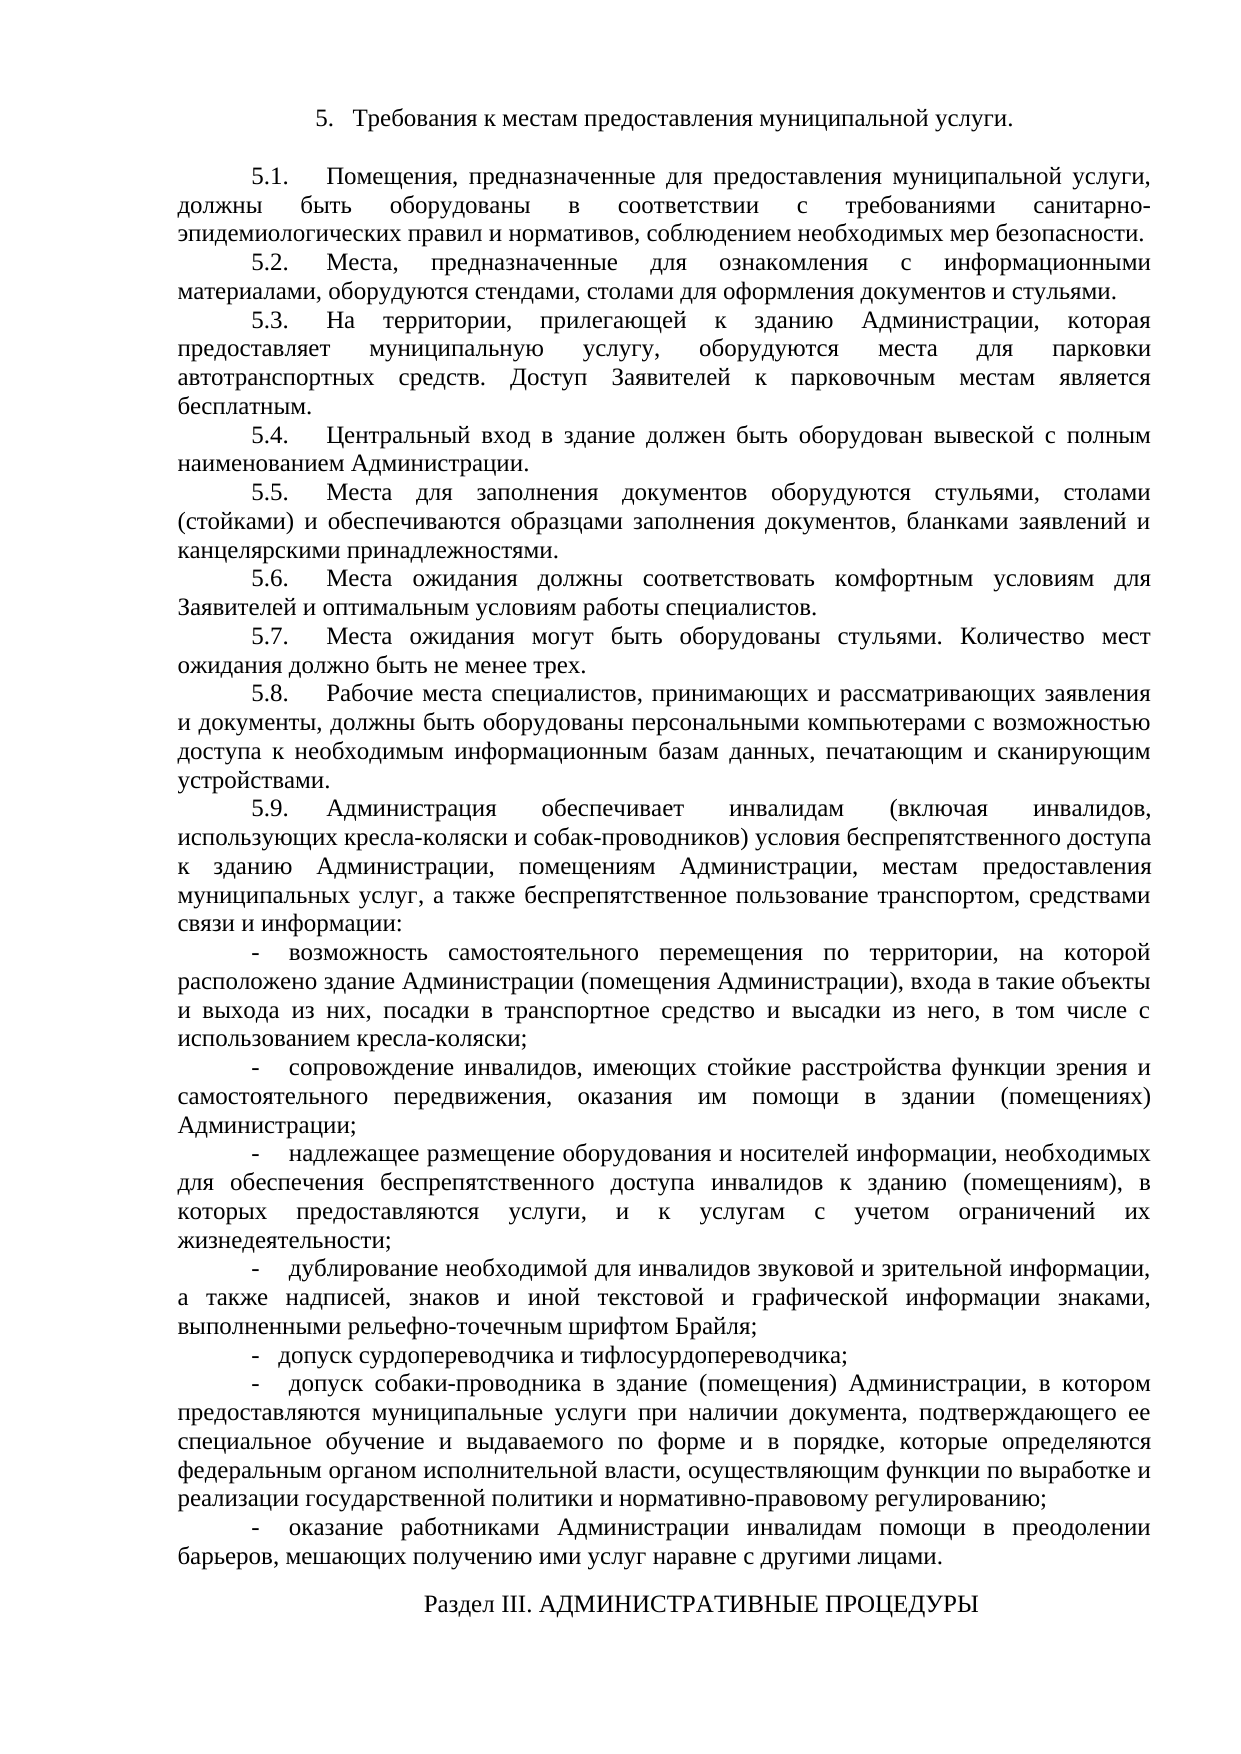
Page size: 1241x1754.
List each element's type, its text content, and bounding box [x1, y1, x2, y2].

text Раздел III. АДМИНИСТРАТИВНЫЕ ПРОЦЕДУРЫ [177, 1589, 1152, 1618]
text 5.4. Центральный вход в здание должен быть оборудован вывеской с полным наименованием Администрации. [177, 420, 1152, 477]
text 5.3. На территории, прилегающей к зданию Администрации, которая предоставляет муниципальную услугу, оборудуются места для парковки автотранспортных средств. Доступ Заявителей к парковочным местам является бесплатным. [177, 305, 1152, 420]
text 5.2. Места, предназначенные для ознакомления с информационными материалами, оборудуются стендами, столами для оформления документов и стульями. [177, 247, 1152, 305]
text 5.6. Места ожидания должны соответствовать комфортным условиям для Заявителей и оптимальным условиям работы специалистов. [177, 563, 1152, 621]
text - допуск сурдопереводчика и тифлосурдопереводчика; [177, 1340, 1152, 1368]
text - дублирование необходимой для инвалидов звуковой и зрительной информации, а также надписей, знаков и иной текстовой и графической информации знаками, выполненными рельефно-точечным шрифтом Брайля; [177, 1253, 1152, 1340]
text 5. Требования к местам предоставления муниципальной услуги. [177, 103, 1152, 132]
text - оказание работниками Администрации инвалидам помощи в преодолении барьеров, мешающих получению ими услуг наравне с другими лицами. [177, 1512, 1152, 1570]
text - сопровождение инвалидов, имеющих стойкие расстройства функции зрения и самостоятельного передвижения, оказания им помощи в здании (помещениях) Администрации; [177, 1052, 1152, 1138]
text 5.8. Рабочие места специалистов, принимающих и рассматривающих заявления и документы, должны быть оборудованы персональными компьютерами с возможностью доступа к необходимым информационным базам данных, печатающим и сканирующим устройствами. [177, 678, 1152, 793]
text 5.9. Администрация обеспечивает инвалидам (включая инвалидов, использующих кресла-коляски и собак-проводников) условия беспрепятственного доступа к зданию Администрации, помещениям Администрации, местам предоставления муниципальных услуг, а также беспрепятственное пользование транспортом, средствами связи и информации: [177, 793, 1152, 937]
text - надлежащее размещение оборудования и носителей информации, необходимых для обеспечения беспрепятственного доступа инвалидов к зданию (помещениям), в которых предоставляются услуги, и к услугам с учетом ограничений их жизнедеятельности; [177, 1138, 1152, 1253]
text 5.1. Помещения, предназначенные для предоставления муниципальной услуги, должны быть оборудованы в соответствии с требованиями санитарно-эпидемиологических правил и нормативов, соблюдением необходимых мер безопасности. [177, 161, 1152, 247]
text - допуск собаки-проводника в здание (помещения) Администрации, в котором предоставляются муниципальные услуги при наличии документа, подтверждающего ее специальное обучение и выдаваемого по форме и в порядке, которые определяются федеральным органом исполнительной власти, осуществляющим функции по выработке и реализации государственной политики и нормативно-правовому регулированию; [177, 1368, 1152, 1512]
text 5.7. Места ожидания могут быть оборудованы стульями. Количество мест ожидания должно быть не менее трех. [177, 621, 1152, 678]
text 5.5. Места для заполнения документов оборудуются стульями, столами (стойками) и обеспечиваются образцами заполнения документов, бланками заявлений и канцелярскими принадлежностями. [177, 477, 1152, 563]
text - возможность самостоятельного перемещения по территории, на которой расположено здание Администрации (помещения Администрации), входа в такие объекты и выхода из них, посадки в транспортное средство и высадки из него, в том числе с использованием кресла-коляски; [177, 937, 1152, 1052]
